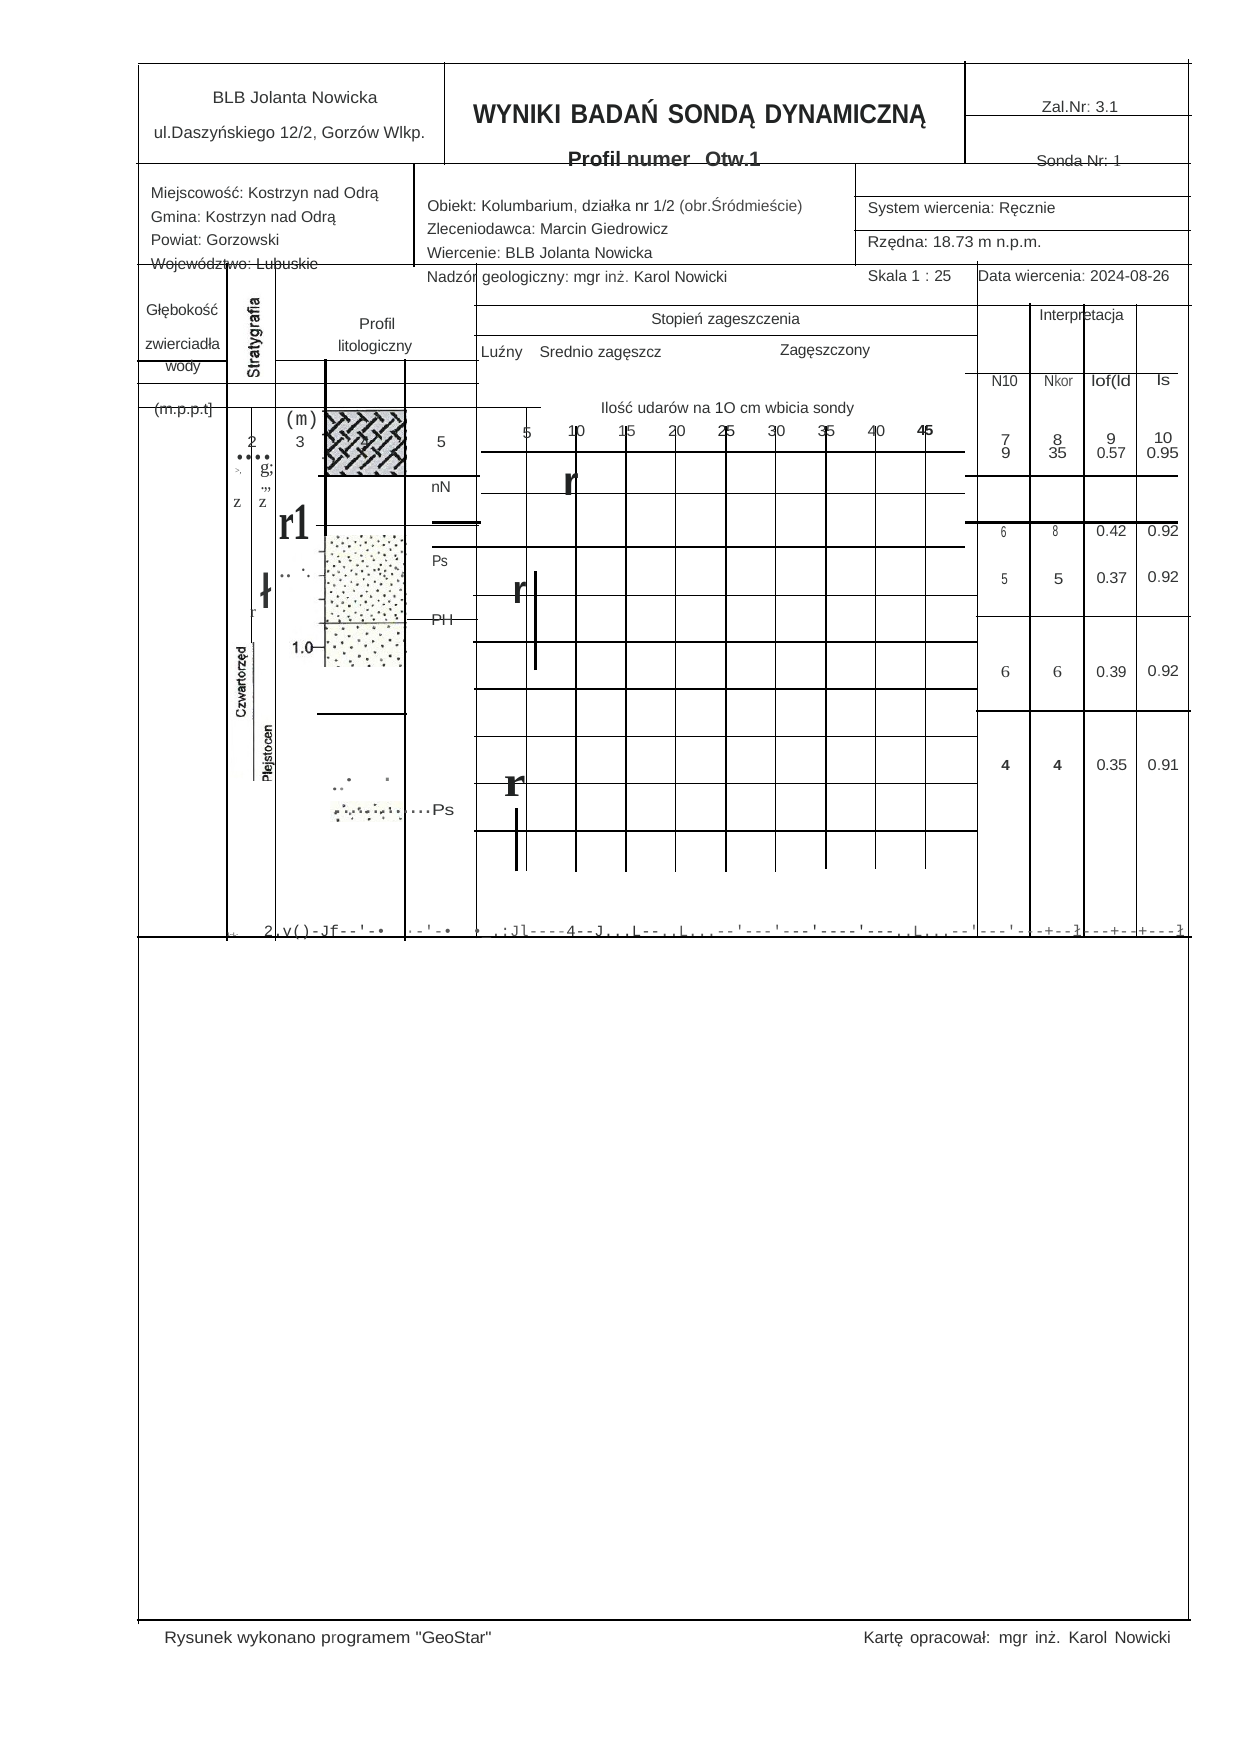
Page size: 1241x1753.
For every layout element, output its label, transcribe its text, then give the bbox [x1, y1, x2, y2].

text N10 [936, 375, 1018, 389]
text Obiekt: Kolumbarium, działka nr 1/2 (obr.Śródmieście) Zleceniodawca: Marcin Giedrowicz [427, 196, 807, 238]
text Nadzór geologiczny: mgr inż. Karol Nowicki [427, 268, 807, 286]
text Miejscowość: Kostrzyn nad Odrą Gmina: Kostrzyn nad Odrą Powiat: Gorzowski Województwo: Lubuskie [151, 184, 380, 273]
text 3 4 5 [295, 433, 450, 451]
text Interpretacja [1039, 306, 1221, 323]
text r1 [278, 501, 1221, 549]
text Sonda Nr: 1 [1036, 150, 1221, 169]
text Głębokość [146, 301, 225, 318]
text .. ·. ·. ·. Ps r [278, 549, 1221, 585]
text 5 10 15 20 25 30 35 40 45 [522, 422, 935, 441]
text PH [431, 611, 1221, 629]
text lof(ld Is [1091, 373, 1221, 389]
text 1--L- 2.v()-Jf--'-• ·-'-• •_.:Jl----4--J...L--..L...--'---'---'----'---..L...--'---'---+--ł---+--+---ł [227, 923, 1221, 941]
text litologiczny [338, 337, 419, 355]
text WYNIKI BADAŃ SONDĄ DYNAMICZNĄ [473, 98, 938, 129]
text System wiercenia: Ręcznie Rzędna: 18.73 m n.p.m. [867, 199, 1113, 251]
text BLB Jolanta Nowicka ul.Daszyńskiego 12/2, Gorzów Wlkp. [154, 88, 432, 142]
text Luźny Srednio zagęszcz [481, 342, 668, 360]
text ... . r [331, 745, 1221, 790]
text (m) [284, 408, 450, 431]
text Wiercenie: BLB Jolanta Nowicka [427, 244, 807, 262]
text Profil numer Otw.1 [568, 146, 938, 170]
text 10 [1154, 429, 1221, 447]
picture [330, 801, 403, 822]
text nN r [431, 460, 1221, 501]
text 9 [1096, 430, 1127, 448]
text Profil [359, 314, 400, 333]
picture [230, 642, 275, 781]
text . Ps [331, 790, 1221, 819]
text 2 [232, 433, 273, 451]
text Zal.Nr: 3.1 [1042, 98, 1221, 116]
picture [243, 292, 264, 377]
text >, g; [87, 460, 274, 477]
text (m.p.p.t] [154, 399, 213, 418]
text Zagęszczony [780, 341, 877, 359]
picture [327, 451, 404, 475]
text r [87, 601, 257, 621]
text Ilość udarów na 1O cm wbicia sondy [601, 399, 935, 417]
text 7 8 [1001, 431, 1067, 449]
text z z [87, 492, 267, 511]
text Stopień zageszczenia [651, 310, 806, 328]
text zwierciadła wody [145, 335, 221, 375]
text .,, [87, 477, 272, 492]
text Nkor [1044, 375, 1074, 389]
picture [289, 585, 404, 667]
text Skala 1 : 25 Data wiercenia: 2024-08-26 [868, 267, 1221, 285]
